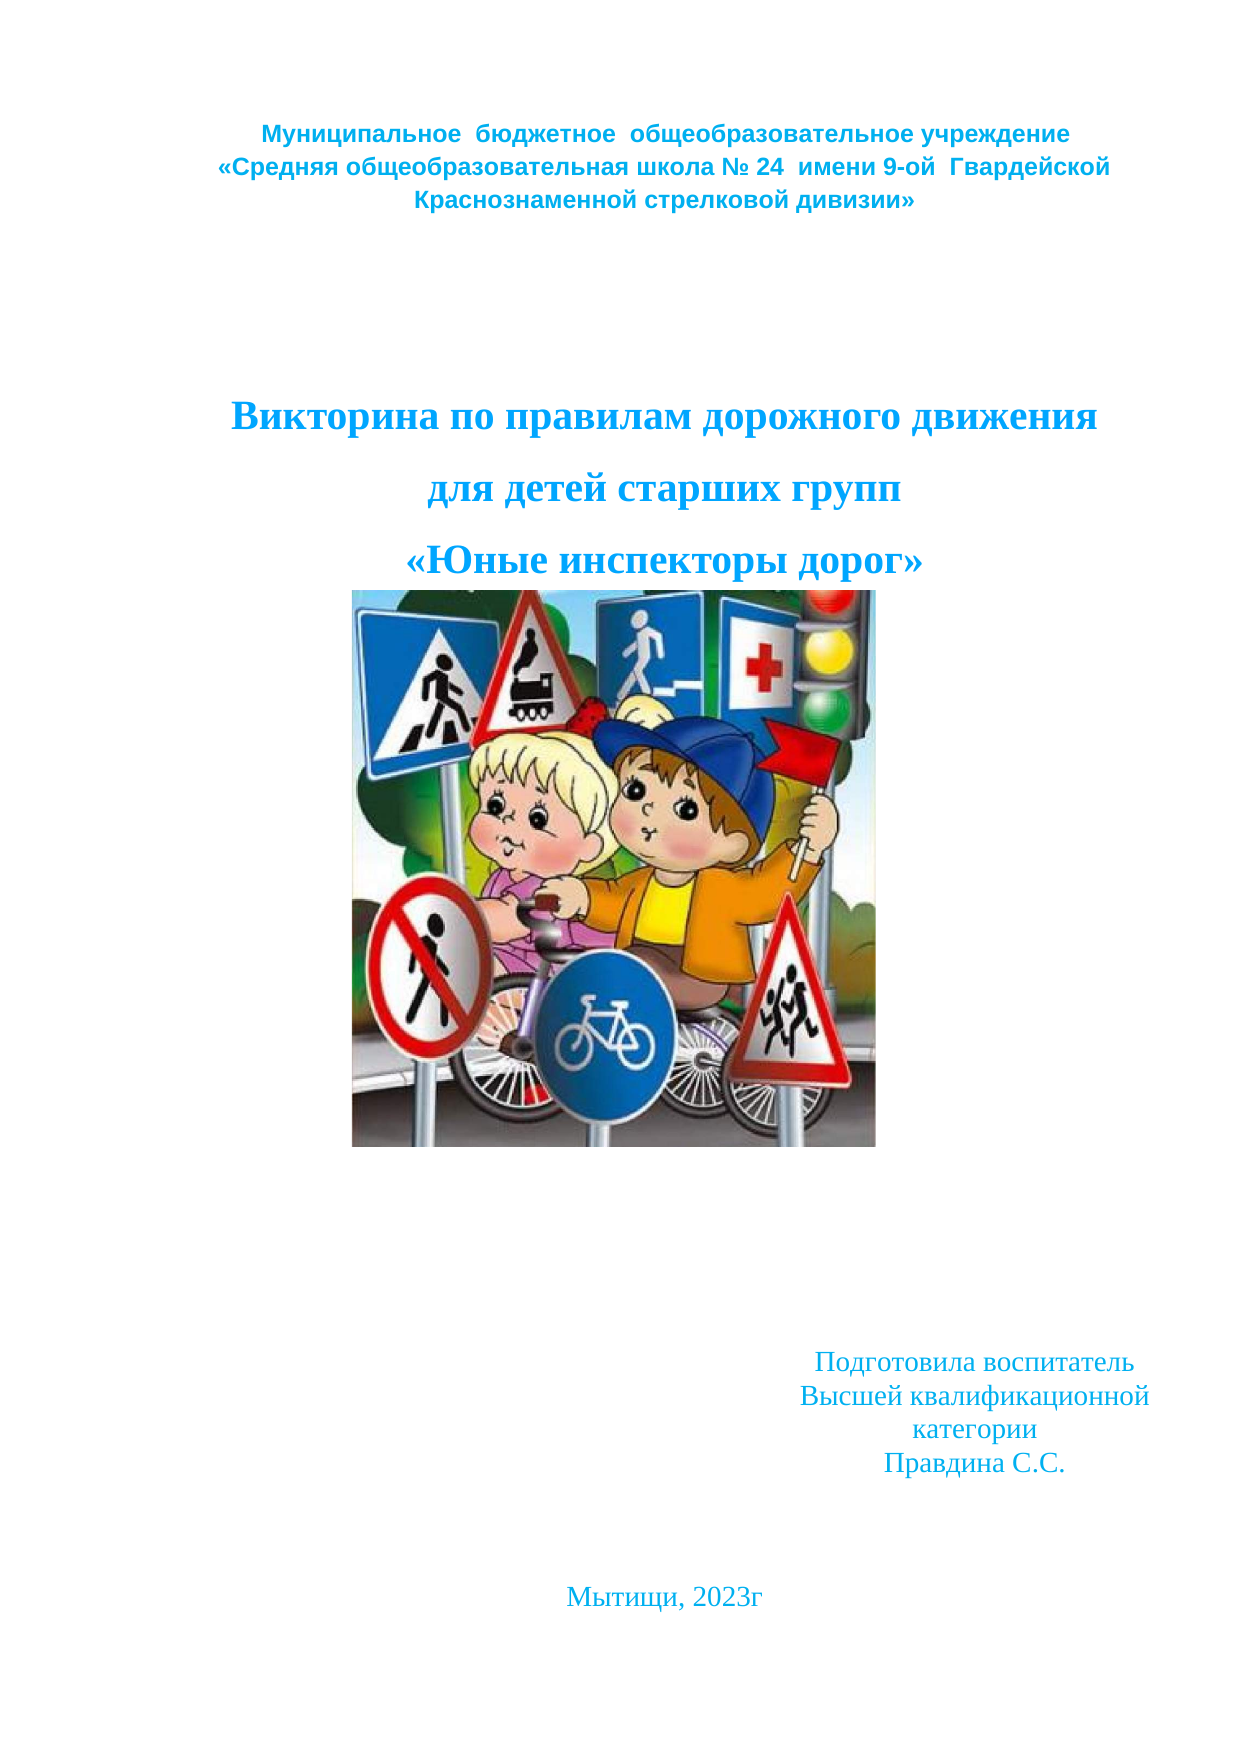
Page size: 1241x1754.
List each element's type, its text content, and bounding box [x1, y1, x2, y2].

text Муниципальное бюджетное общеобразовательное учреждение [180, 119, 1152, 148]
text для детей старших групп [177, 463, 1152, 511]
picture [351, 590, 876, 1147]
text Подготовила воспитатель [797, 1344, 1152, 1378]
text Викторина по правилам дорожного движения [177, 391, 1152, 439]
text Мытищи, 2023г [177, 1579, 1152, 1613]
text «Юные инспекторы дорог» [177, 534, 1152, 582]
text Высшей квалификационной категории [797, 1378, 1152, 1445]
text «Средняя общеобразовательная школа № 24 имени 9-ой Гвардейской Краснознаменной стрелковой дивизии» [177, 152, 1152, 214]
text Правдина С.С. [797, 1445, 1152, 1478]
